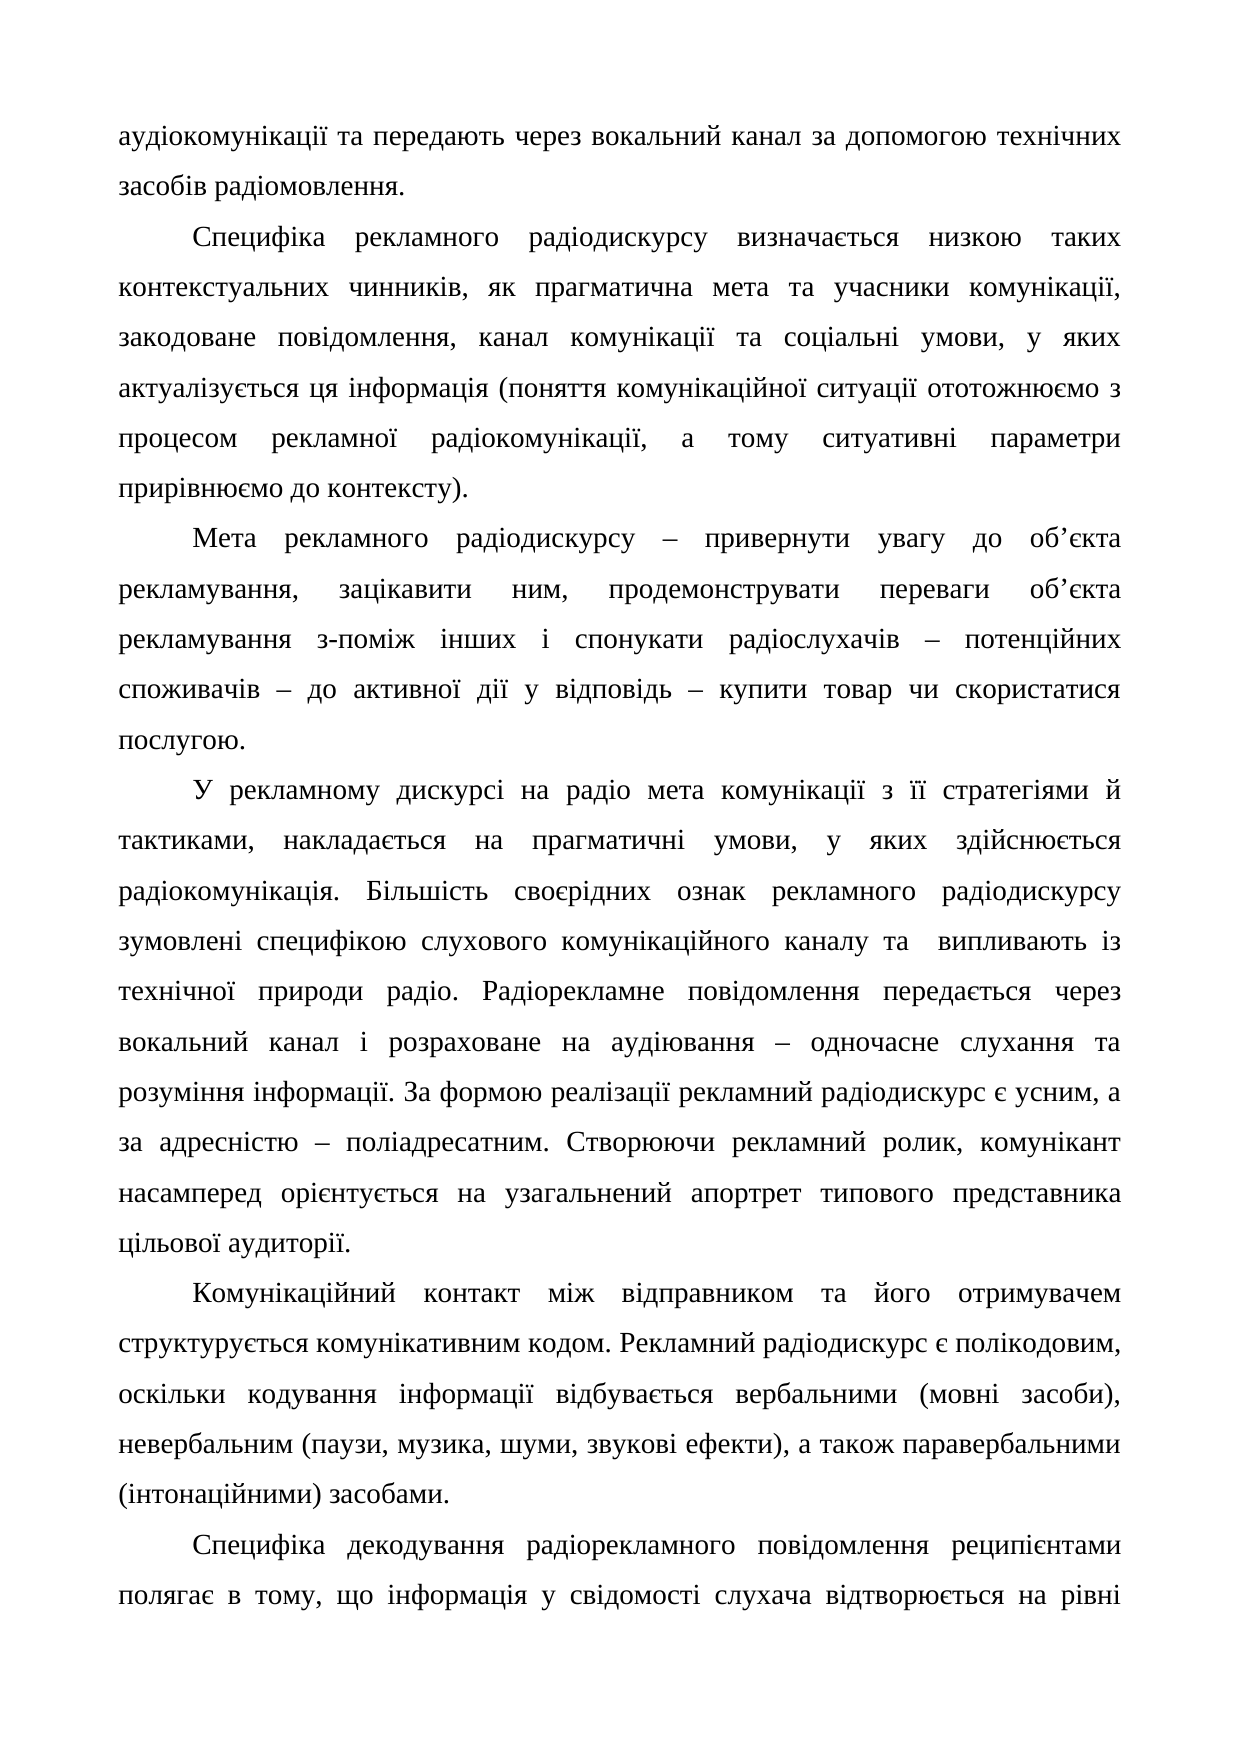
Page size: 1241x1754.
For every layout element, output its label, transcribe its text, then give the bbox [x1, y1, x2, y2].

text Комунікаційний контакт між відправником та його отримувачем структурується комунікативним кодом. Рекламний радіодискурс є полікодовим, оскільки кодування інформації відбувається вербальними (мовні засоби), невербальним (паузи, музика, шуми, звукові ефекти), а також паравербальними (інтонаційними) засобами. [118, 1275, 1122, 1510]
text Мета рекламного радіодискурсу – привернути увагу до об’єкта рекламування, зацікавити ним, продемонструвати переваги об’єкта рекламування з-поміж інших і спонукати радіослухачів – потенційних споживачів – до активної дії у відповідь – купити товар чи скористатися послугою. [118, 521, 1122, 755]
text У рекламному дискурсі на радіо мета комунікації з її стратегіями й тактиками, накладається на прагматичні умови, у яких здійснюється радіокомунікація. Більшість своєрідних ознак рекламного радіодискурсу зумовлені специфікою слухового комунікаційного каналу та випливають із технічної природи радіо. Радіорекламне повідомлення передається через вокальний канал і розраховане на аудіювання – одночасне слухання та розуміння інформації. За формою реалізації рекламний радіодискурс є усним, а за адресністю – поліадресатним. Створюючи рекламний ролик, комунікант насамперед орієнтується на узагальнений апортрет типового представника цільової аудиторії. [118, 772, 1122, 1258]
text Специфіка рекламного радіодискурсу визначається низкою таких контекстуальних чинників, як прагматична мета та учасники комунікації, закодоване повідомлення, канал комунікації та соціальні умови, у яких актуалізується ця інформація (поняття комунікаційної ситуації ототожнюємо з процесом рекламної радіокомунікації, а тому ситуативні параметри прирівнюємо до контексту). [118, 219, 1122, 504]
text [118, 1527, 1122, 1611]
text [118, 118, 1122, 202]
